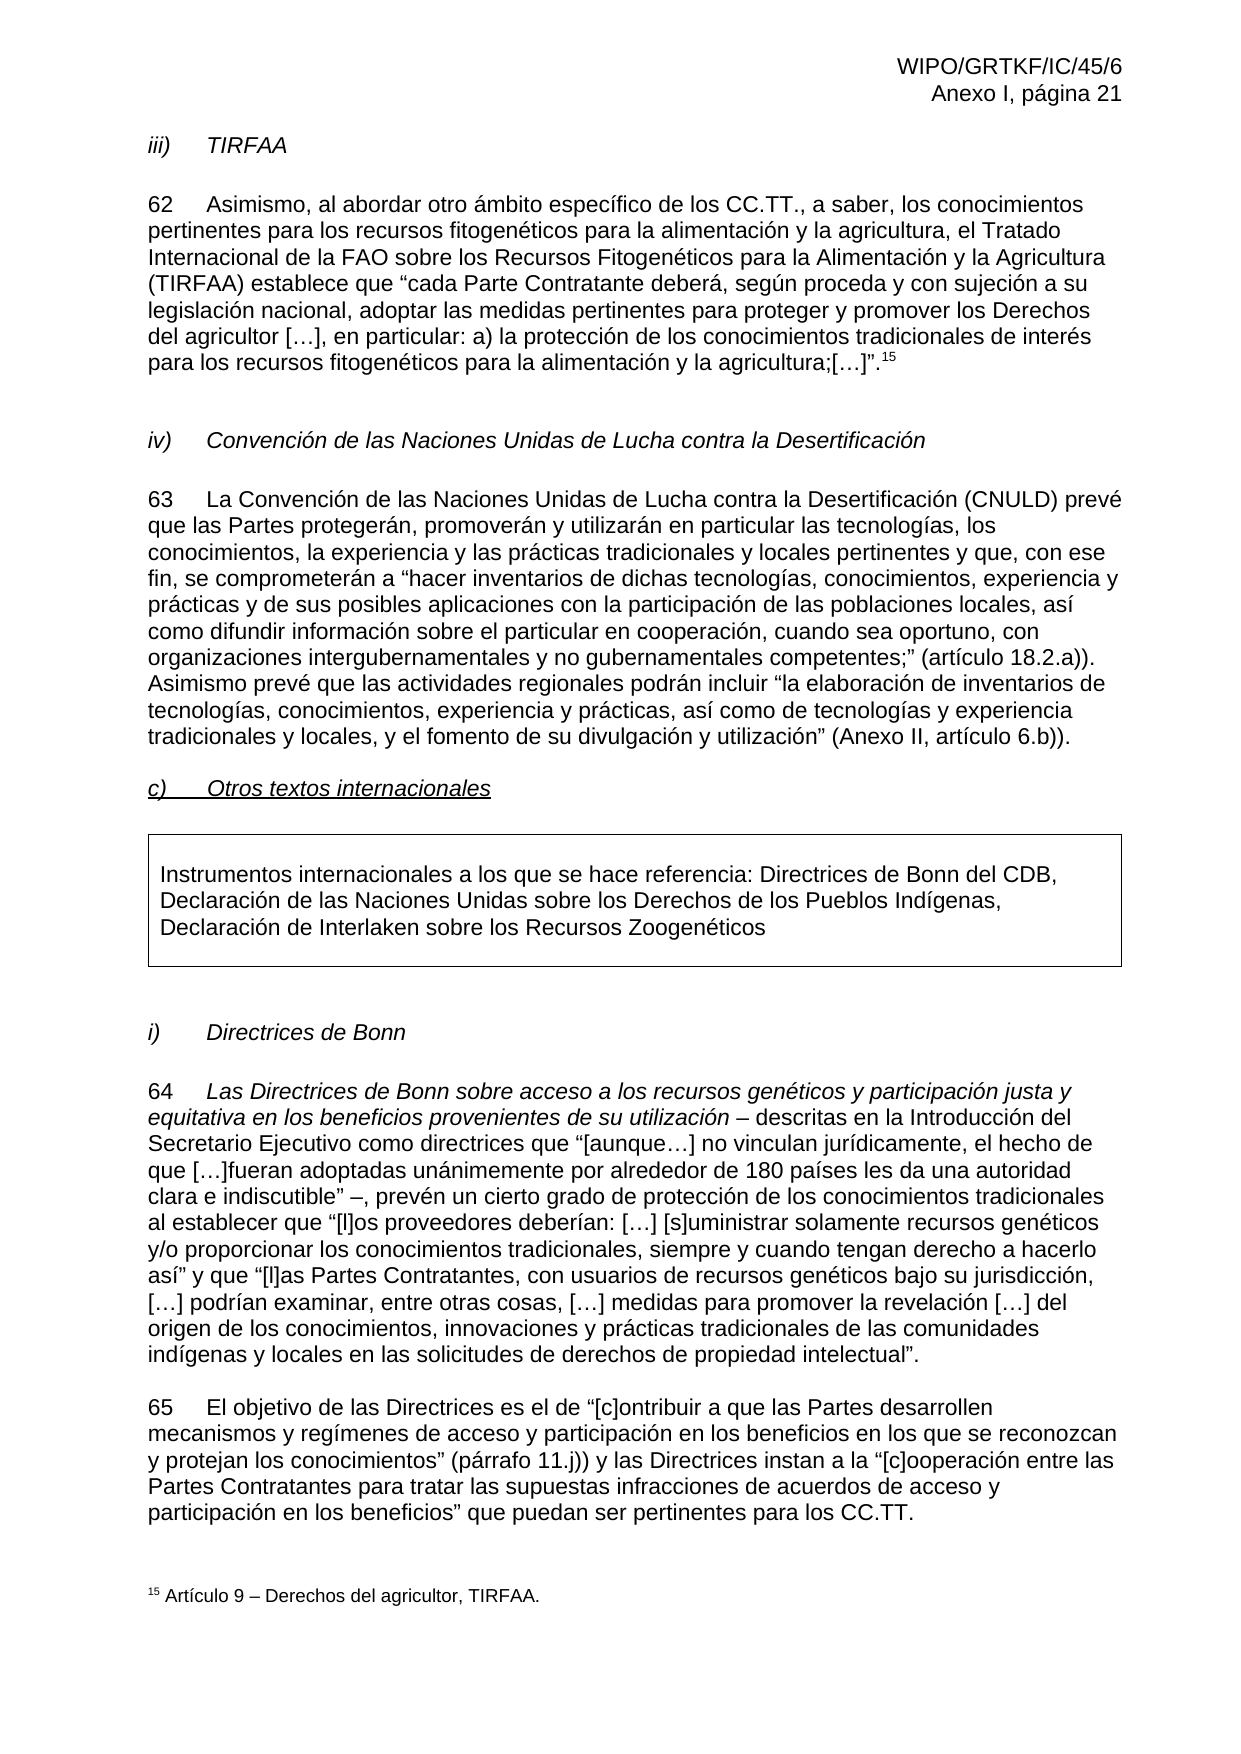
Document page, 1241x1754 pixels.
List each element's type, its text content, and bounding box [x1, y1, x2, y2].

subtitle iv) Convención de las Naciones Unidas de Lucha contra la Desertificación [148, 427, 1122, 453]
subtitle i) Directrices de Bonn [148, 1019, 1122, 1045]
subtitle c) Otros textos internacionales [148, 774, 1122, 801]
text La Convención de las Naciones Unidas de Lucha contra la Desertificación (CNULD) prevé que las Partes protegerán, promoverán y utilizarán en particular las tecnologías, los conocimientos, la experiencia y las prácticas tradicionales y locales pertinentes y que, con ese fin, se comprometerán a “hacer inventarios de dichas tecnologías, conocimientos, experiencia y prácticas y de sus posibles aplicaciones con la participación de las poblaciones locales, así como difundir información sobre el particular en cooperación, cuando sea oportuno, con organizaciones intergubernamentales y no gubernamentales competentes;” (artículo 18.2.a)). Asimismo prevé que las actividades regionales podrán incluir “la elaboración de inventarios de tecnologías, conocimientos, experiencia y prácticas, así como de tecnologías y experiencia tradicionales y locales, y el fomento de su divulgación y utilización” (Anexo II, artículo 6.b)). [148, 486, 1122, 749]
text El objetivo de las Directrices es el de “[c]ontribuir a que las Partes desarrollen mecanismos y regímenes de acceso y participación en los beneficios en los que se reconozcan y protejan los conocimientos” (párrafo 11.j)) y las Directrices instan a la “[c]ooperación entre las Partes Contratantes para tratar las supuestas infracciones de acuerdos de acceso y participación en los beneficios” que puedan ser pertinentes para los CC.TT. [148, 1394, 1122, 1526]
table_header Instrumentos internacionales a los que se hace referencia: Directrices de Bonn del CDB, Declaración de las Naciones Unidas sobre los Derechos de los Pueblos Indígenas, Declaración de Interlaken sobre los Recursos Zoogenéticos [149, 835, 1121, 966]
subtitle iii) TIRFAA [148, 132, 1122, 158]
text Asimismo, al abordar otro ámbito específico de los CC.TT., a saber, los conocimientos pertinentes para los recursos fitogenéticos para la alimentación y la agricultura, el Tratado Internacional de la FAO sobre los Recursos Fitogenéticos para la Alimentación y la Agricultura (TIRFAA) establece que “cada Parte Contratante deberá, según proceda y con sujeción a su legislación nacional, adoptar las medidas pertinentes para proteger y promover los Derechos del agricultor […], en particular: a) la protección de los conocimientos tradicionales de interés para los recursos fitogenéticos para la alimentación y la agricultura;[…]”. [148, 191, 1122, 376]
text Las Directrices de Bonn sobre acceso a los recursos genéticos y participación justa y equitativa en los beneficios provenientes de su utilización – descritas en la Introducción del Secretario Ejecutivo como directrices que “[aunque…] no vinculan jurídicamente, el hecho de que […]fueran adoptadas unánimemente por alrededor de 180 países les da una autoridad clara e indiscutible” –, prevén un cierto grado de protección de los conocimientos tradicionales al establecer que “[l]os proveedores deberían: […] [s]uministrar solamente recursos genéticos y/o proporcionar los conocimientos tradicionales, siempre y cuando tengan derecho a hacerlo así” y que “[l]as Partes Contratantes, con usuarios de recursos genéticos bajo su jurisdicción, […] podrían examinar, entre otras cosas, […] medidas para promover la revelación […] del origen de los conocimientos, innovaciones y prácticas tradicionales de las comunidades indígenas y locales en las solicitudes de derechos de propiedad intelectual”. [148, 1078, 1122, 1367]
